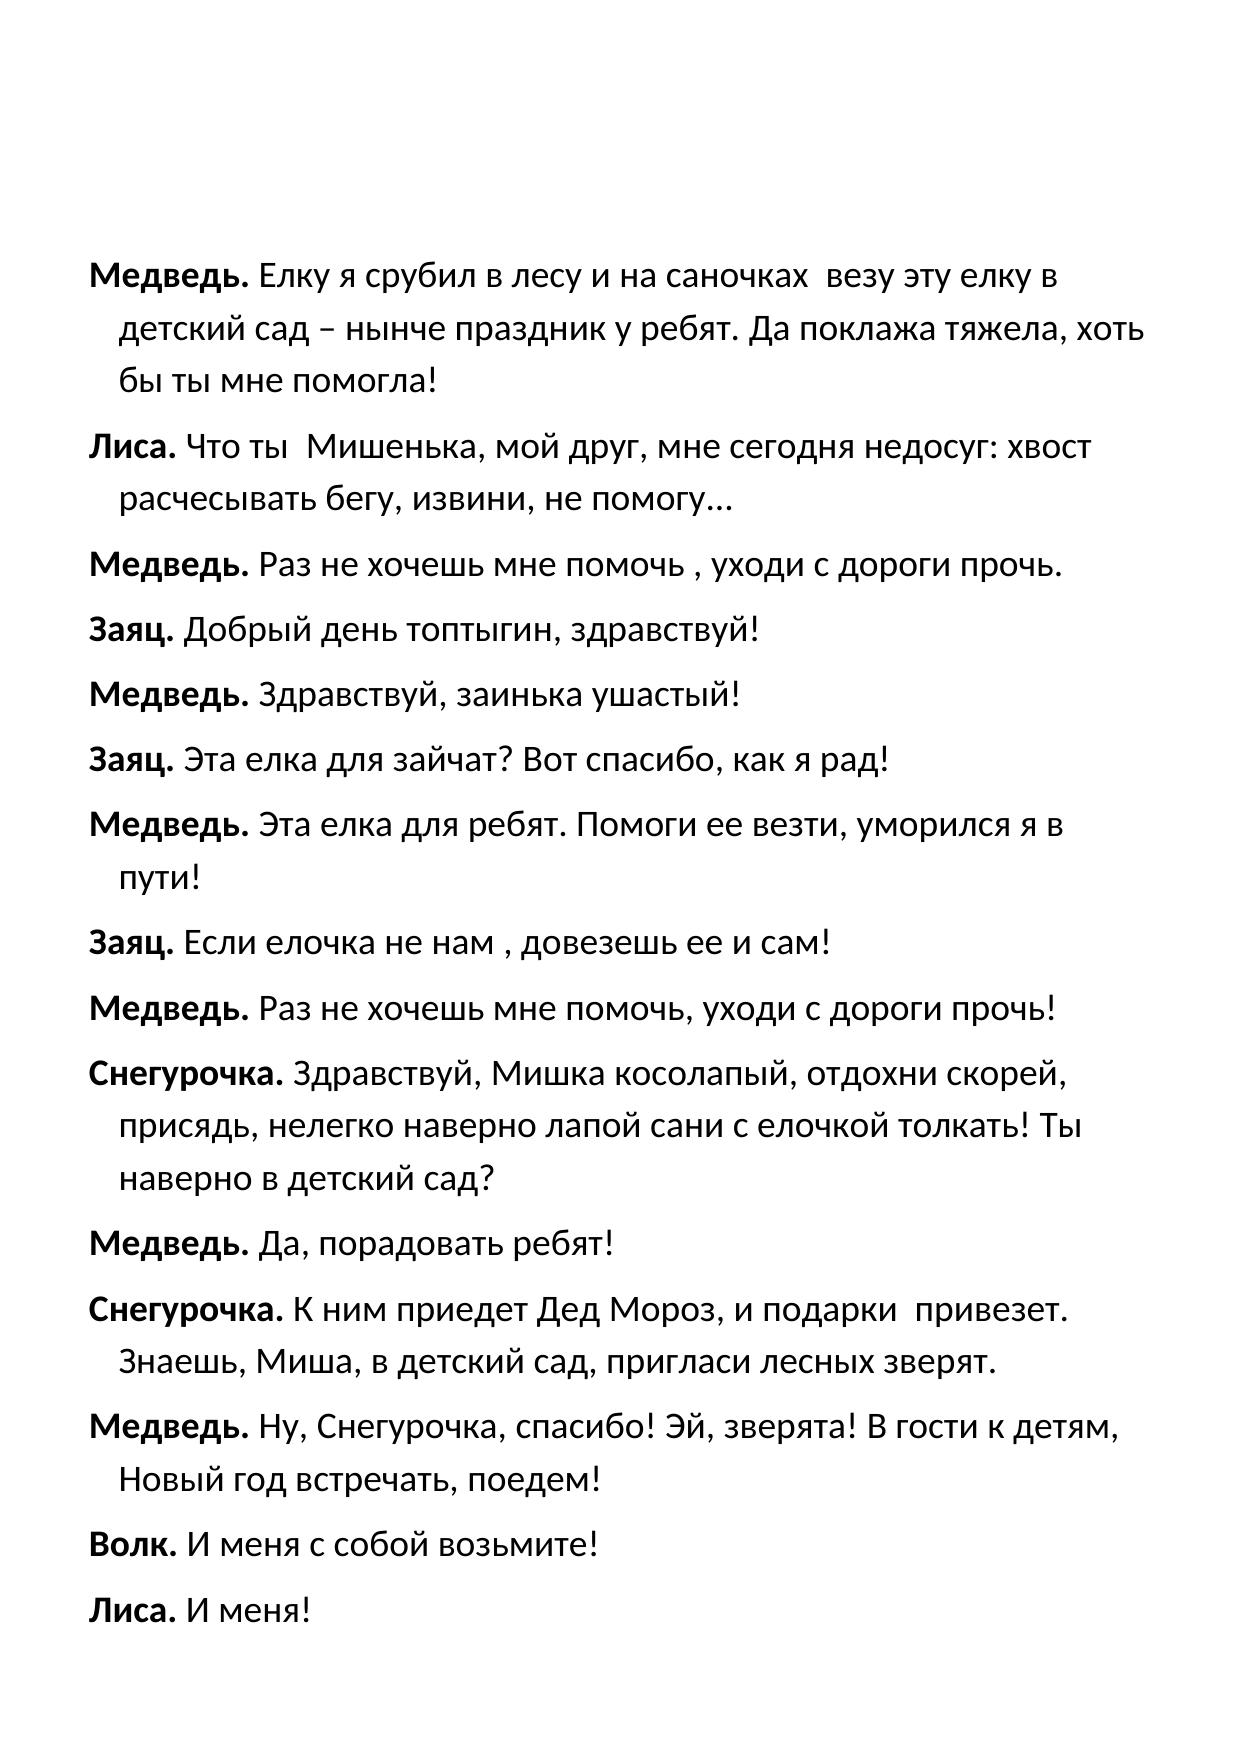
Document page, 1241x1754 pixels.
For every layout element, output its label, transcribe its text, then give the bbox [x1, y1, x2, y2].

text Медведь. Ну, Снегурочка, спасибо! Эй, зверята! В гости к детям, Новый год встречать, поедем! [89, 1402, 1152, 1501]
text Лиса. И меня! [89, 1586, 1152, 1631]
text Медведь. Эта елка для ребят. Помоги ее везти, уморился я в пути! [89, 800, 1152, 899]
text Лиса. Что ты Мишенька, мой друг, мне сегодня недосуг: хвост расчесывать бегу, извини, не помогу... [89, 422, 1152, 520]
text Медведь. Да, порадовать ребят! [89, 1219, 1152, 1265]
text Медведь. Елку я срубил в лесу и на саночках везу эту елку в детский сад – нынче праздник у ребят. Да поклажа тяжела, хоть бы ты мне помогла! [89, 251, 1152, 402]
text Снегурочка. Здравствуй, Мишка косолапый, отдохни скорей, присядь, нелегко наверно лапой сани с елочкой толкать! Ты наверно в детский сад? [89, 1049, 1152, 1200]
text Медведь. Раз не хочешь мне помочь , уходи с дороги прочь. [89, 539, 1152, 585]
text Заяц. Эта елка для зайчат? Вот спасибо, как я рад! [89, 735, 1152, 781]
text Заяц. Если елочка не нам , довезешь ее и сам! [89, 918, 1152, 964]
text Снегурочка. К ним приедет Дед Мороз, и подарки привезет. Знаешь, Миша, в детский сад, пригласи лесных зверят. [89, 1284, 1152, 1383]
text Заяц. Добрый день топтыгин, здравствуй! [89, 605, 1152, 651]
text Волк. И меня с собой возьмите! [89, 1520, 1152, 1566]
text Медведь. Здравствуй, заинька ушастый! [89, 670, 1152, 716]
text Медведь. Раз не хочешь мне помочь, уходи с дороги прочь! [89, 983, 1152, 1029]
